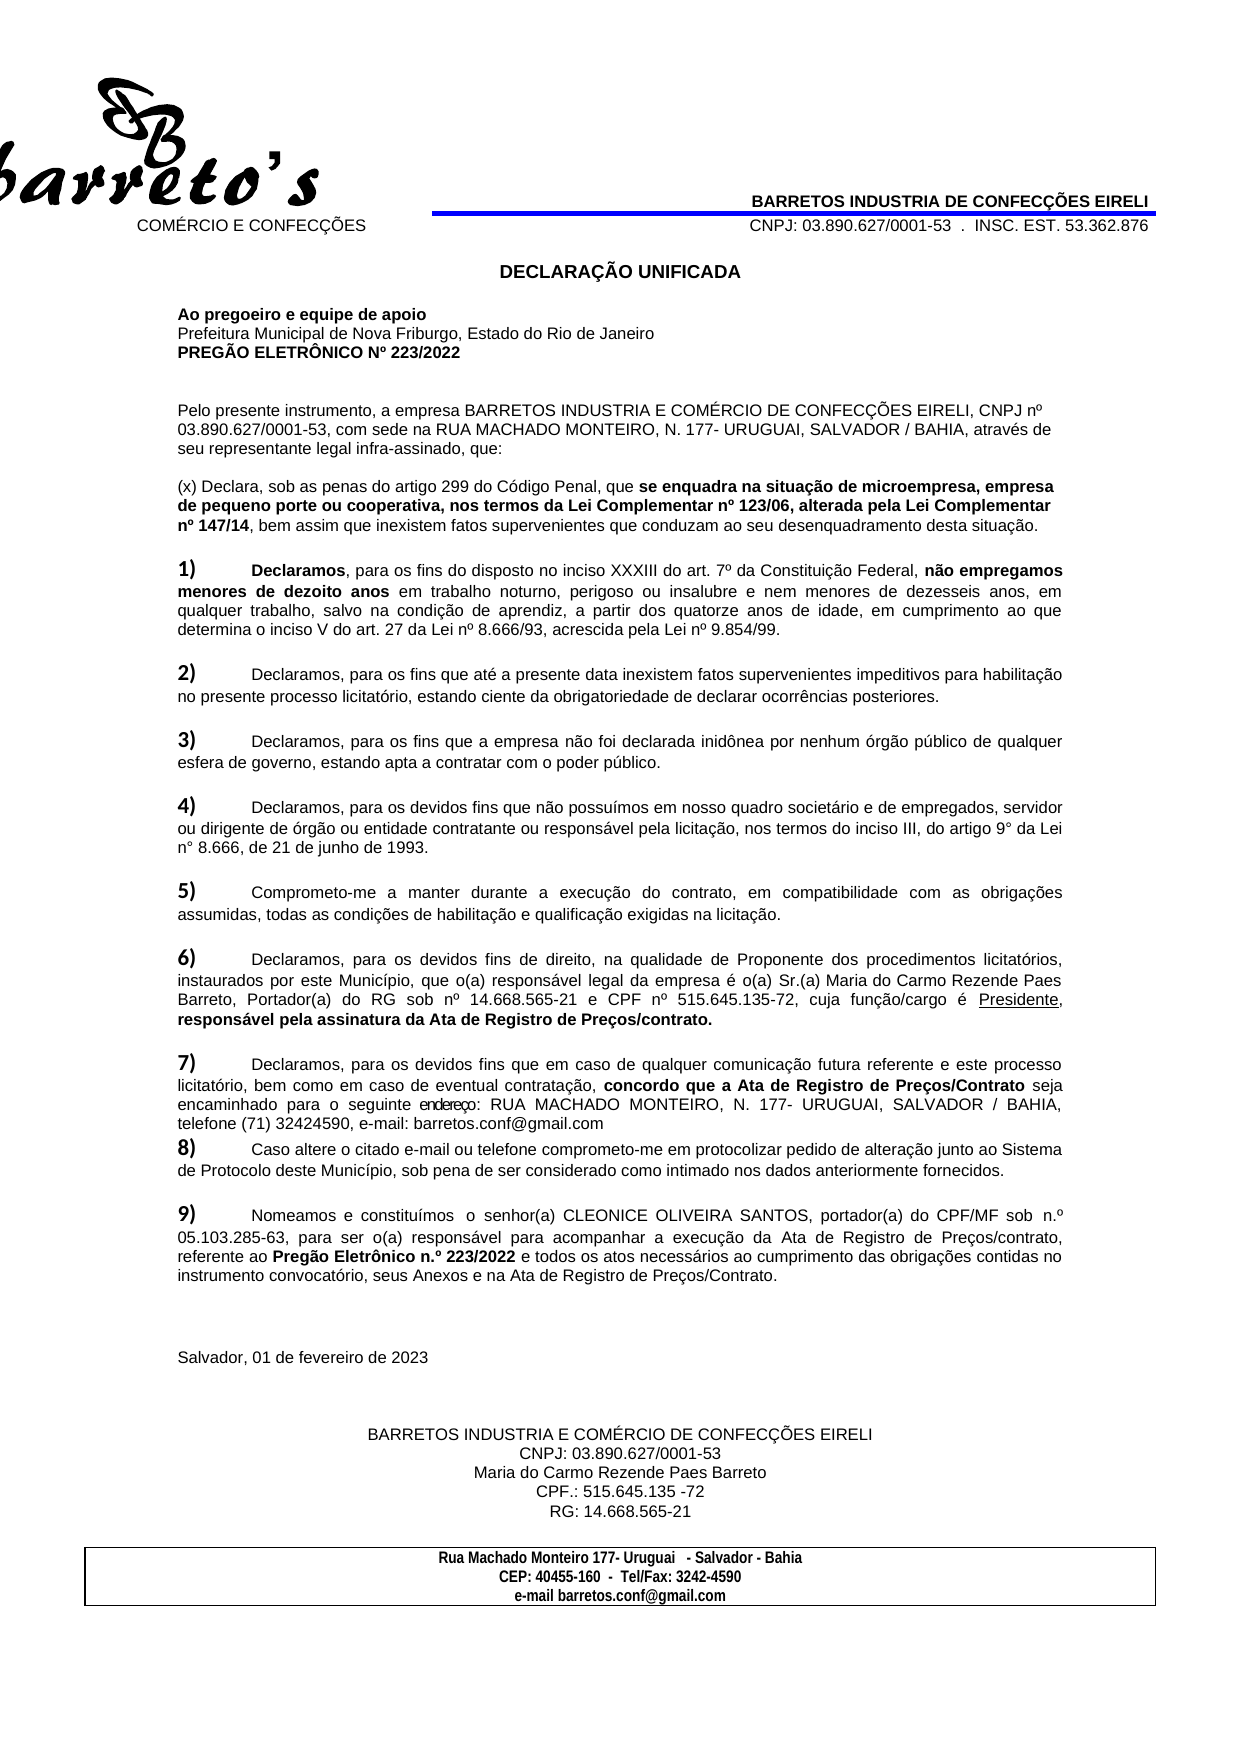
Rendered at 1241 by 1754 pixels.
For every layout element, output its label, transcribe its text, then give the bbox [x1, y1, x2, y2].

list Nomeamos e constituímos o senhor(a) CLEONICE OLIVEIRA SANTOS, portador(a) do CPF/MF sob n.º 05.103.285-63, para ser o(a) responsável para acompanhar a execução da Ata de Registro de Preços/contrato, referente ao Pregão Eletrônico n.º 223/2022 e todos os atos necessários ao cumprimento das obrigações contidas no instrumento convocatório, seus Anexos e na Ata de Registro de Preços/Contrato. [177, 1199, 1063, 1285]
list Declaramos, para os fins que até a presente data inexistem fatos supervenientes impeditivos para habilitação no presente processo licitatório, estando ciente da obrigatoriedade de declarar ocorrências posteriores. [177, 658, 1063, 706]
list Comprometo-me a manter durante a execução do contrato, em compatibilidade com as obrigações assumidas, todas as condições de habilitação e qualificação exigidas na licitação. [177, 877, 1063, 924]
text DECLARAÇÃO UNIFICADA [177, 261, 1063, 283]
text RG: 14.668.565-21 [177, 1501, 1063, 1521]
table_header Rua Machado Monteiro 177- Uruguai - Salvador - Bahia CEP: 40455-160 - Tel/Fax: 3242-4590 e-mail barretos.conf@gmail.com [86, 1548, 1155, 1605]
text CPF.: 515.645.135 -72 [177, 1482, 1063, 1501]
table_header BARRETOS INDUSTRIA DE CONFECÇÕES EIRELI [432, 192, 1156, 211]
list Declaramos, para os devidos fins que em caso de qualquer comunicação futura referente e este processo licitatório, bem como em caso de eventual contratação, concordo que a Ata de Registro de Preços/Contrato seja encaminhado para o seguinte endereço: RUA MACHADO MONTEIRO, N. 177- URUGUAI, SALVADOR / BAHIA, telefone (71) 32424590, e-mail: barretos.conf@gmail.com [177, 1048, 1063, 1133]
list Caso altere o citado e-mail ou telefone comprometo-me em protocolizar pedido de alteração junto ao Sistema de Protocolo deste Município, sob pena de ser considerado como intimado nos dados anteriormente fornecidos. [177, 1133, 1063, 1180]
text Prefeitura Municipal de Nova Friburgo, Estado do Rio de Janeiro [177, 324, 1063, 343]
list Declaramos, para os fins do disposto no inciso XXXIII do art. 7º da Constituição Federal, não empregamos menores de dezoito anos em trabalho noturno, perigoso ou insalubre e nem menores de dezesseis anos, em qualquer trabalho, salvo na condição de aprendiz, a partir dos quatorze anos de idade, em cumprimento ao que determina o inciso V do art. 27 da Lei nº 8.666/93, acrescida pela Lei nº 9.854/99. [177, 554, 1063, 639]
text PREGÃO ELETRÔNICO Nº 223/2022 [177, 343, 1063, 362]
list Declaramos, para os fins que a empresa não foi declarada inidônea por nenhum órgão público de qualquer esfera de governo, estando apta a contratar com o poder público. [177, 725, 1063, 772]
table_cell COMÉRCIO E CONFECÇÕES [71, 211, 432, 235]
text Pelo presente instrumento, a empresa BARRETOS INDUSTRIA E COMÉRCIO DE CONFECÇÕES EIRELI, CNPJ nº 03.890.627/0001-53, com sede na RUA MACHADO MONTEIRO, N. 177- URUGUAI, SALVADOR / BAHIA, através de seu representante legal infra-assinado, que: [177, 400, 1063, 458]
list Declaramos, para os devidos fins que não possuímos em nosso quadro societário e de empregados, servidor ou dirigente de órgão ou entidade contratante ou responsável pela licitação, nos termos do inciso III, do artigo 9° da Lei n° 8.666, de 21 de junho de 1993. [177, 791, 1063, 857]
text Ao pregoeiro e equipe de apoio [177, 304, 1063, 324]
text Salvador, 01 de fevereiro de 2023 [177, 1348, 1063, 1367]
text BARRETOS INDUSTRIA E COMÉRCIO DE CONFECÇÕES EIRELI [177, 1425, 1063, 1444]
list (x) Declara, sob as penas do artigo 299 do Código Penal, que se enquadra na situação de microempresa, empresa de pequeno porte ou cooperativa, nos termos da Lei Complementar nº 123/06, alterada pela Lei Complementar nº 147/14, bem assim que inexistem fatos supervenientes que conduzam ao seu desenquadramento desta situação. [177, 477, 1063, 534]
table_header [71, 192, 432, 211]
list Declaramos, para os devidos fins de direito, na qualidade de Proponente dos procedimentos licitatórios, instaurados por este Município, que o(a) responsável legal da empresa é o(a) Sr.(a) Maria do Carmo Rezende Paes Barreto, Portador(a) do RG sob nº 14.668.565-21 e CPF nº 515.645.135-72, cuja função/cargo é Presidente, responsável pela assinatura da Ata de Registro de Preços/contrato. [177, 943, 1063, 1028]
text CNPJ: 03.890.627/0001-53 [177, 1444, 1063, 1463]
text Maria do Carmo Rezende Paes Barreto [177, 1463, 1063, 1482]
table_cell CNPJ: 03.890.627/0001-53 . INSC. EST. 53.362.876 [432, 216, 1156, 235]
